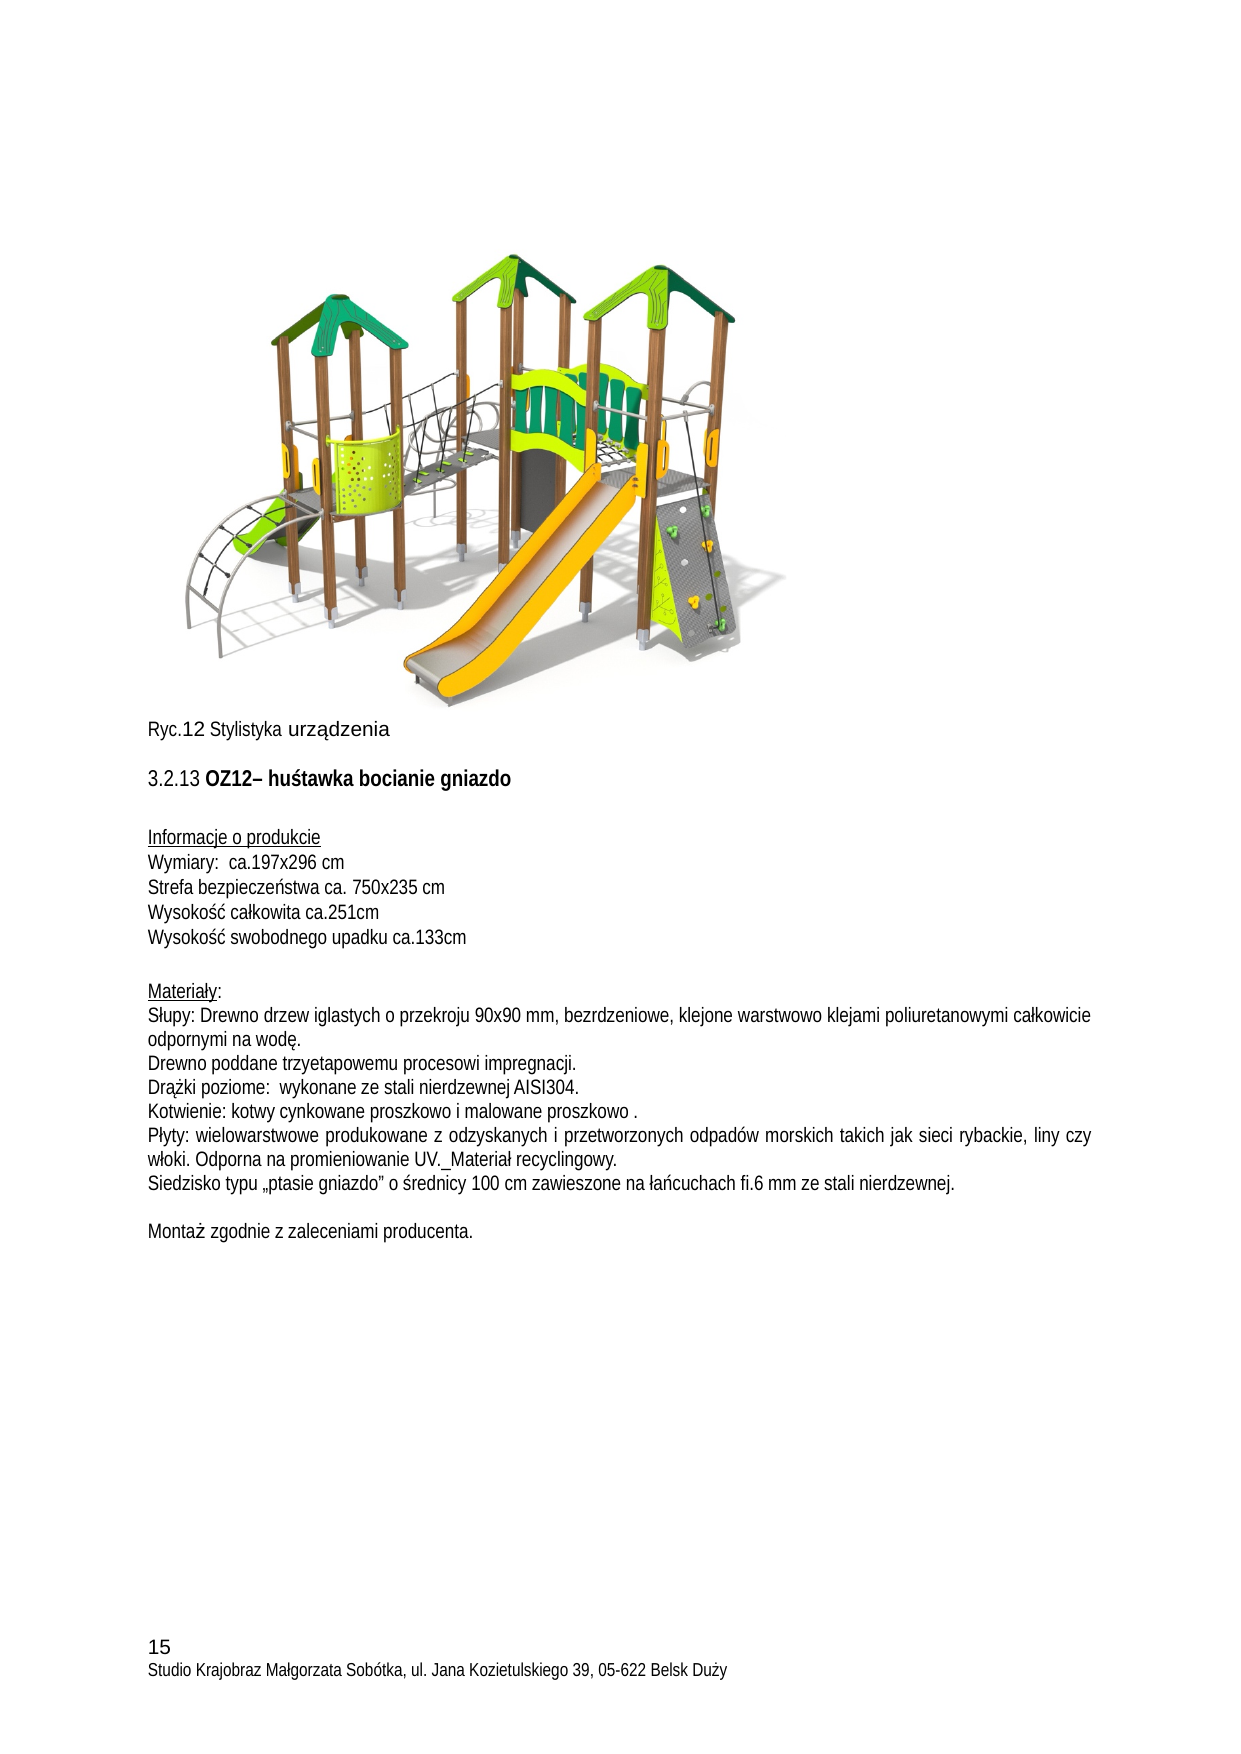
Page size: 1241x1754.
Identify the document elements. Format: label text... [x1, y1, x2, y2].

text Ryc.12 Stylistyka urządzenia [148, 717, 1092, 741]
picture [147, 238, 787, 718]
text Informacje o produkcie Wymiary: ca.197x296 cm Strefa bezpieczeństwa ca. 750x235 cm Wysokość całkowita ca.251cm Wysokość swobodnego upadku ca.133cm [148, 825, 1092, 949]
text Drążki poziome: wykonane ze stali nierdzewnej AISI304. [148, 1075, 1092, 1099]
text 3.2.13 OZ12– huśtawka bocianie gniazdo [148, 765, 1092, 792]
text Kotwienie: kotwy cynkowane proszkowo i malowane proszkowo . [148, 1099, 1092, 1123]
text Materiały: [148, 979, 1092, 1003]
text Siedzisko typu „ptasie gniazdo” o średnicy 100 cm zawieszone na łańcuchach fi.6 mm ze stali nierdzewnej. [148, 1171, 1092, 1195]
text Słupy: Drewno drzew iglastych o przekroju 90x90 mm, bezrdzeniowe, klejone warstwowo klejami poliuretanowymi całkowicie odpornymi na wodę. [148, 1003, 1092, 1051]
text Drewno poddane trzyetapowemu procesowi impregnacji. [148, 1051, 1092, 1075]
text Płyty: wielowarstwowe produkowane z odzyskanych i przetworzonych odpadów morskich takich jak sieci rybackie, liny czy włoki. Odporna na promieniowanie UV._Materiał recyclingowy. [148, 1123, 1092, 1171]
text Montaż zgodnie z zaleceniami producenta. [148, 1219, 1092, 1243]
